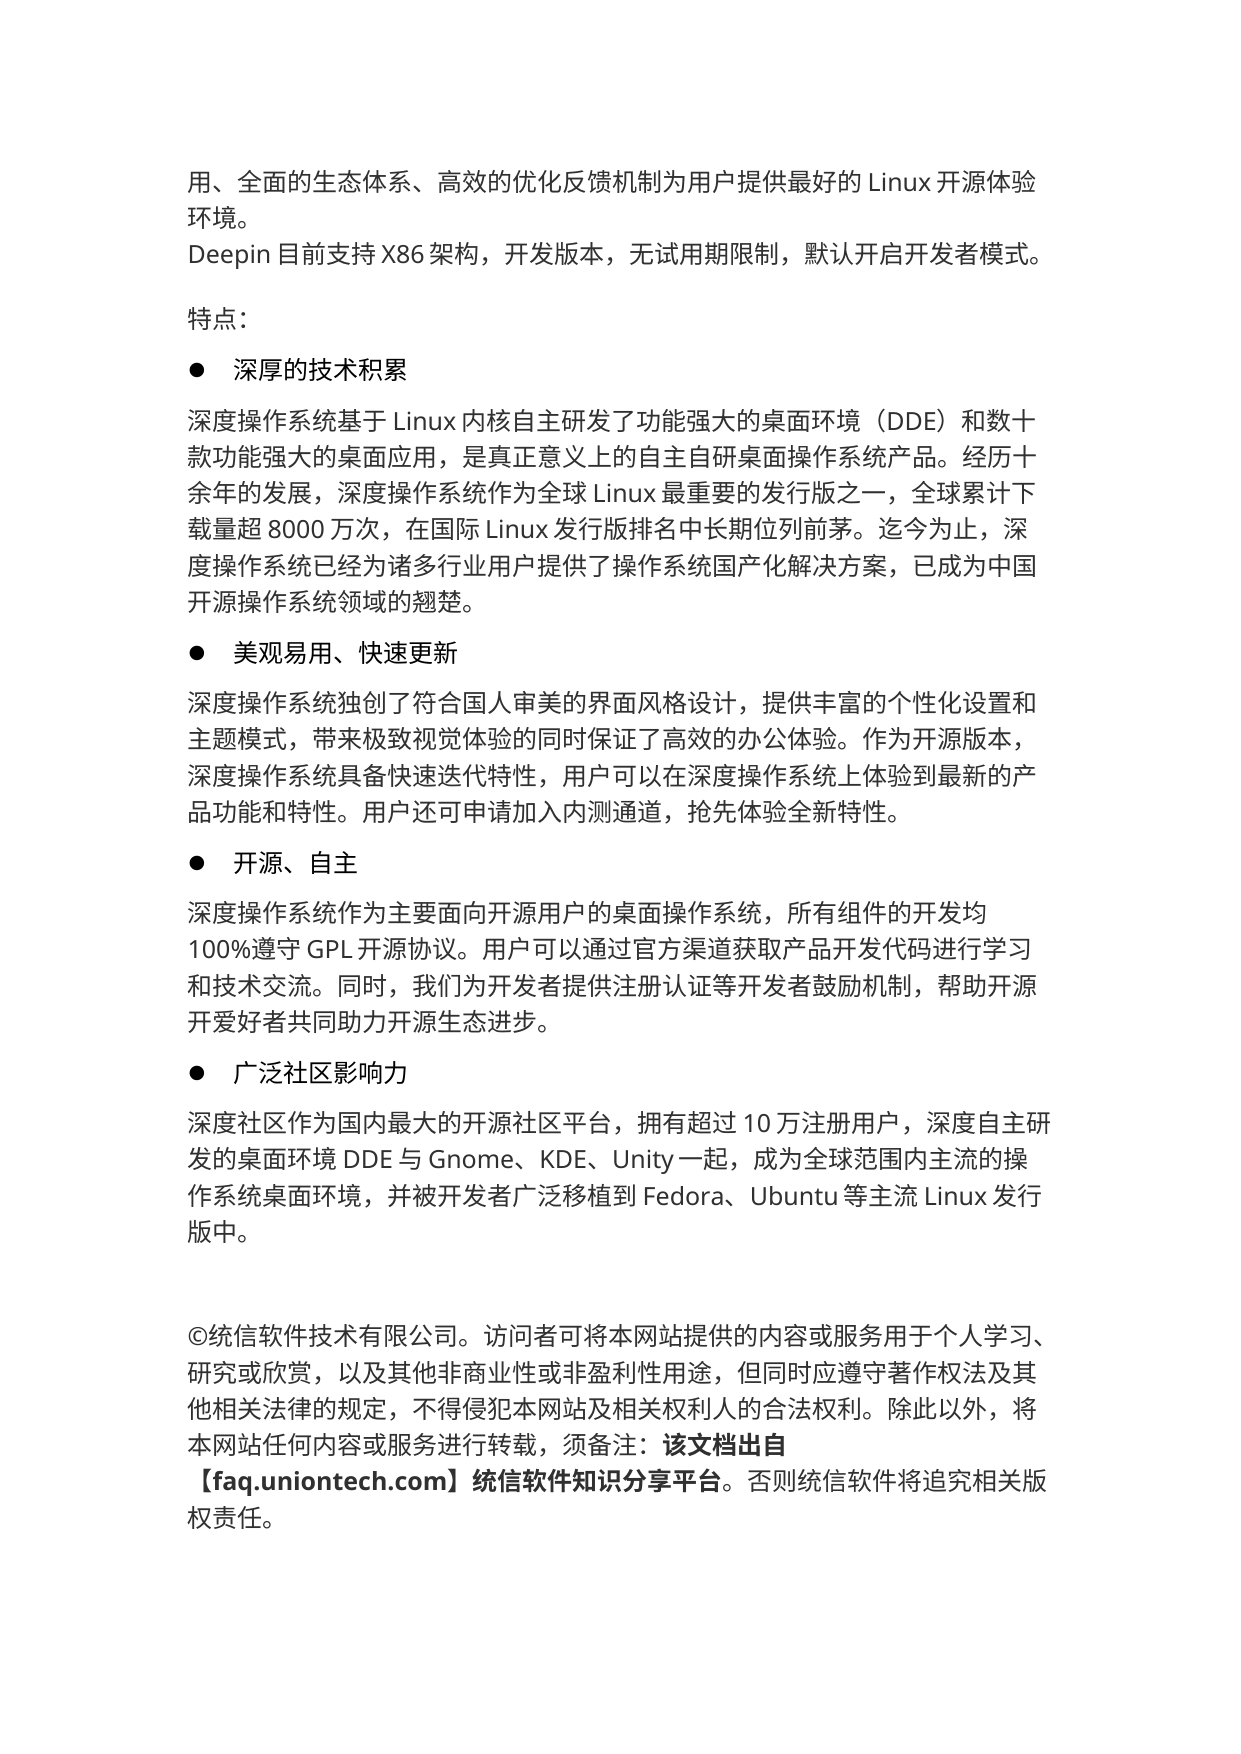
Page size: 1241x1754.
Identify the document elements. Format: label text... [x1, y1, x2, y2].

list 深厚的技术积累 [187, 336, 1053, 401]
text Deepin目前支持X86架构，开发版本，无试用期限制，默认开启开发者模式。 [187, 234, 1053, 271]
text 特点： [187, 300, 1053, 336]
list 美观易用、快速更新 [187, 619, 1053, 684]
text 深度操作系统作为主要面向开源用户的桌面操作系统，所有组件的开发均100%遵守GPL开源协议。用户可以通过官方渠道获取产品开发代码进行学习和技术交流。同时，我们为开发者提供注册认证等开发者鼓励机制，帮助开源开爱好者共同助力开源生态进步。 [187, 894, 1053, 1039]
text 深度社区作为国内最大的开源社区平台，拥有超过10万注册用户，深度自主研发的桌面环境DDE与Gnome、KDE、Unity一起，成为全球范围内主流的操作系统桌面环境，并被开发者广泛移植到Fedora、Ubuntu等主流Linux发行版中。 [187, 1104, 1053, 1249]
list 广泛社区影响力 [187, 1039, 1053, 1104]
text 深度操作系统基于Linux内核自主研发了功能强大的桌面环境（DDE）和数十款功能强大的桌面应用，是真正意义上的自主自研桌面操作系统产品。经历十余年的发展，深度操作系统作为全球Linux最重要的发行版之一，全球累计下载量超8000万次，在国际Linux发行版排名中长期位列前茅。迄今为止，深度操作系统已经为诸多行业用户提供了操作系统国产化解决方案，已成为中国开源操作系统领域的翘楚。 [187, 401, 1053, 619]
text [187, 162, 1053, 234]
list 开源、自主 [187, 829, 1053, 894]
text ©统信软件技术有限公司。访问者可将本网站提供的内容或服务用于个人学习、研究或欣赏，以及其他非商业性或非盈利性用途，但同时应遵守著作权法及其他相关法律的规定，不得侵犯本网站及相关权利人的合法权利。除此以外，将本网站任何内容或服务进行转载，须备注：该文档出自【faq.uniontech.com】统信软件知识分享平台。否则统信软件将追究相关版权责任。 [187, 1317, 1053, 1534]
text 深度操作系统独创了符合国人审美的界面风格设计，提供丰富的个性化设置和主题模式，带来极致视觉体验的同时保证了高效的办公体验。作为开源版本，深度操作系统具备快速迭代特性，用户可以在深度操作系统上体验到最新的产品功能和特性。用户还可申请加入内测通道，抢先体验全新特性。 [187, 684, 1053, 829]
